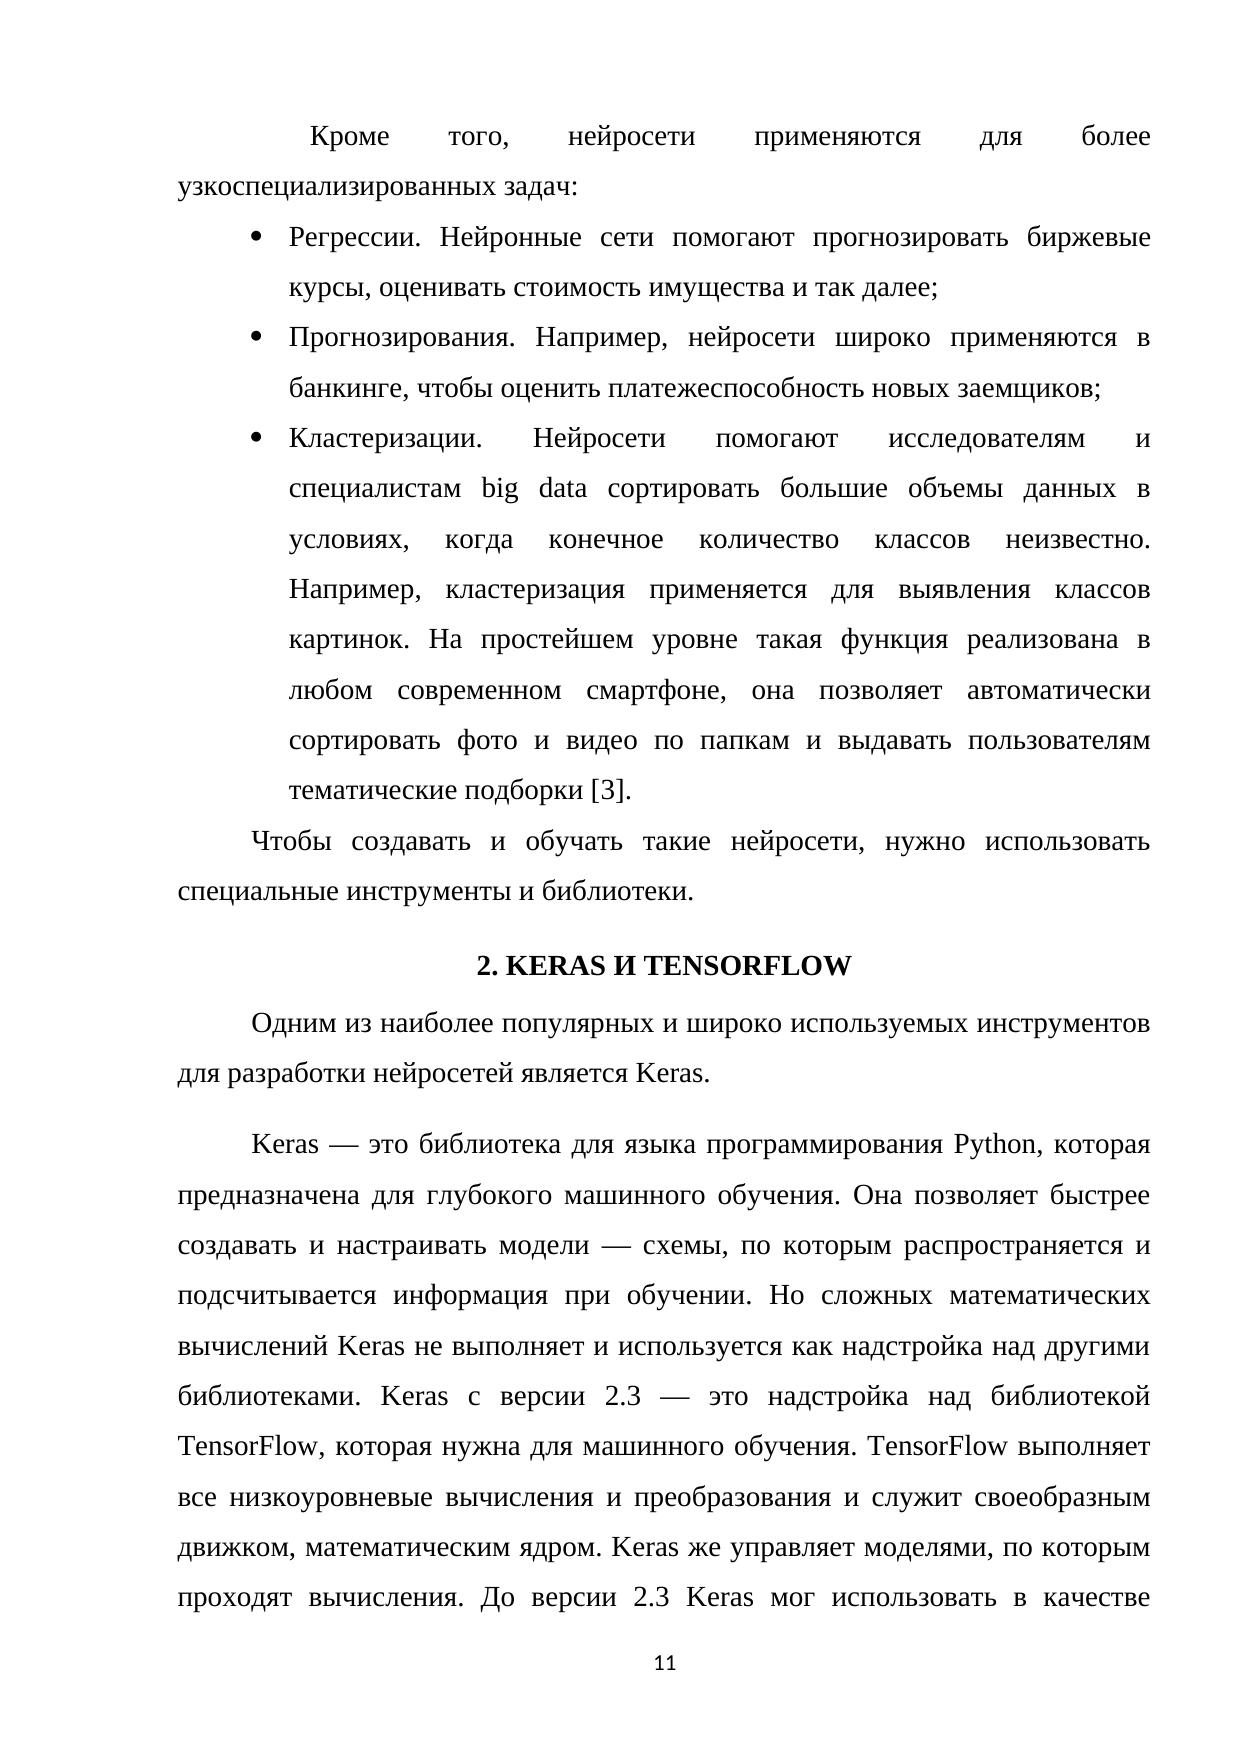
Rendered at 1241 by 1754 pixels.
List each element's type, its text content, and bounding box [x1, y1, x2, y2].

subtitle 2. KERAS И TENSORFLOW [177, 948, 1152, 982]
list Прогнозирования. Например, нейросети широко применяются в банкинге, чтобы оценить платежеспособность новых заемщиков; [251, 319, 1152, 403]
text Чтобы создавать и обучать такие нейросети, нужно использовать специальные инструменты и библиотеки. [177, 823, 1152, 907]
list Регрессии. Нейронные сети помогают прогнозировать биржевые курсы, оценивать стоимость имущества и так далее; [251, 219, 1152, 303]
text Одним из наиболее популярных и широко используемых инструментов для разработки нейросетей является Keras. [177, 1005, 1152, 1089]
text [177, 1126, 1152, 1613]
list Кластеризации. Нейросети помогают исследователям и специалистам big data сортировать большие объемы данных в условиях, когда конечное количество классов неизвестно. Например, кластеризация применяется для выявления классов картинок. На простейшем уровне такая функция реализована в любом современном смартфоне, она позволяет автоматически сортировать фото и видео по папкам и выдавать пользователям тематические подборки [3]. [251, 420, 1152, 806]
text Кроме того, нейросети применяются для более узкоспециализированных задач: [177, 118, 1152, 202]
